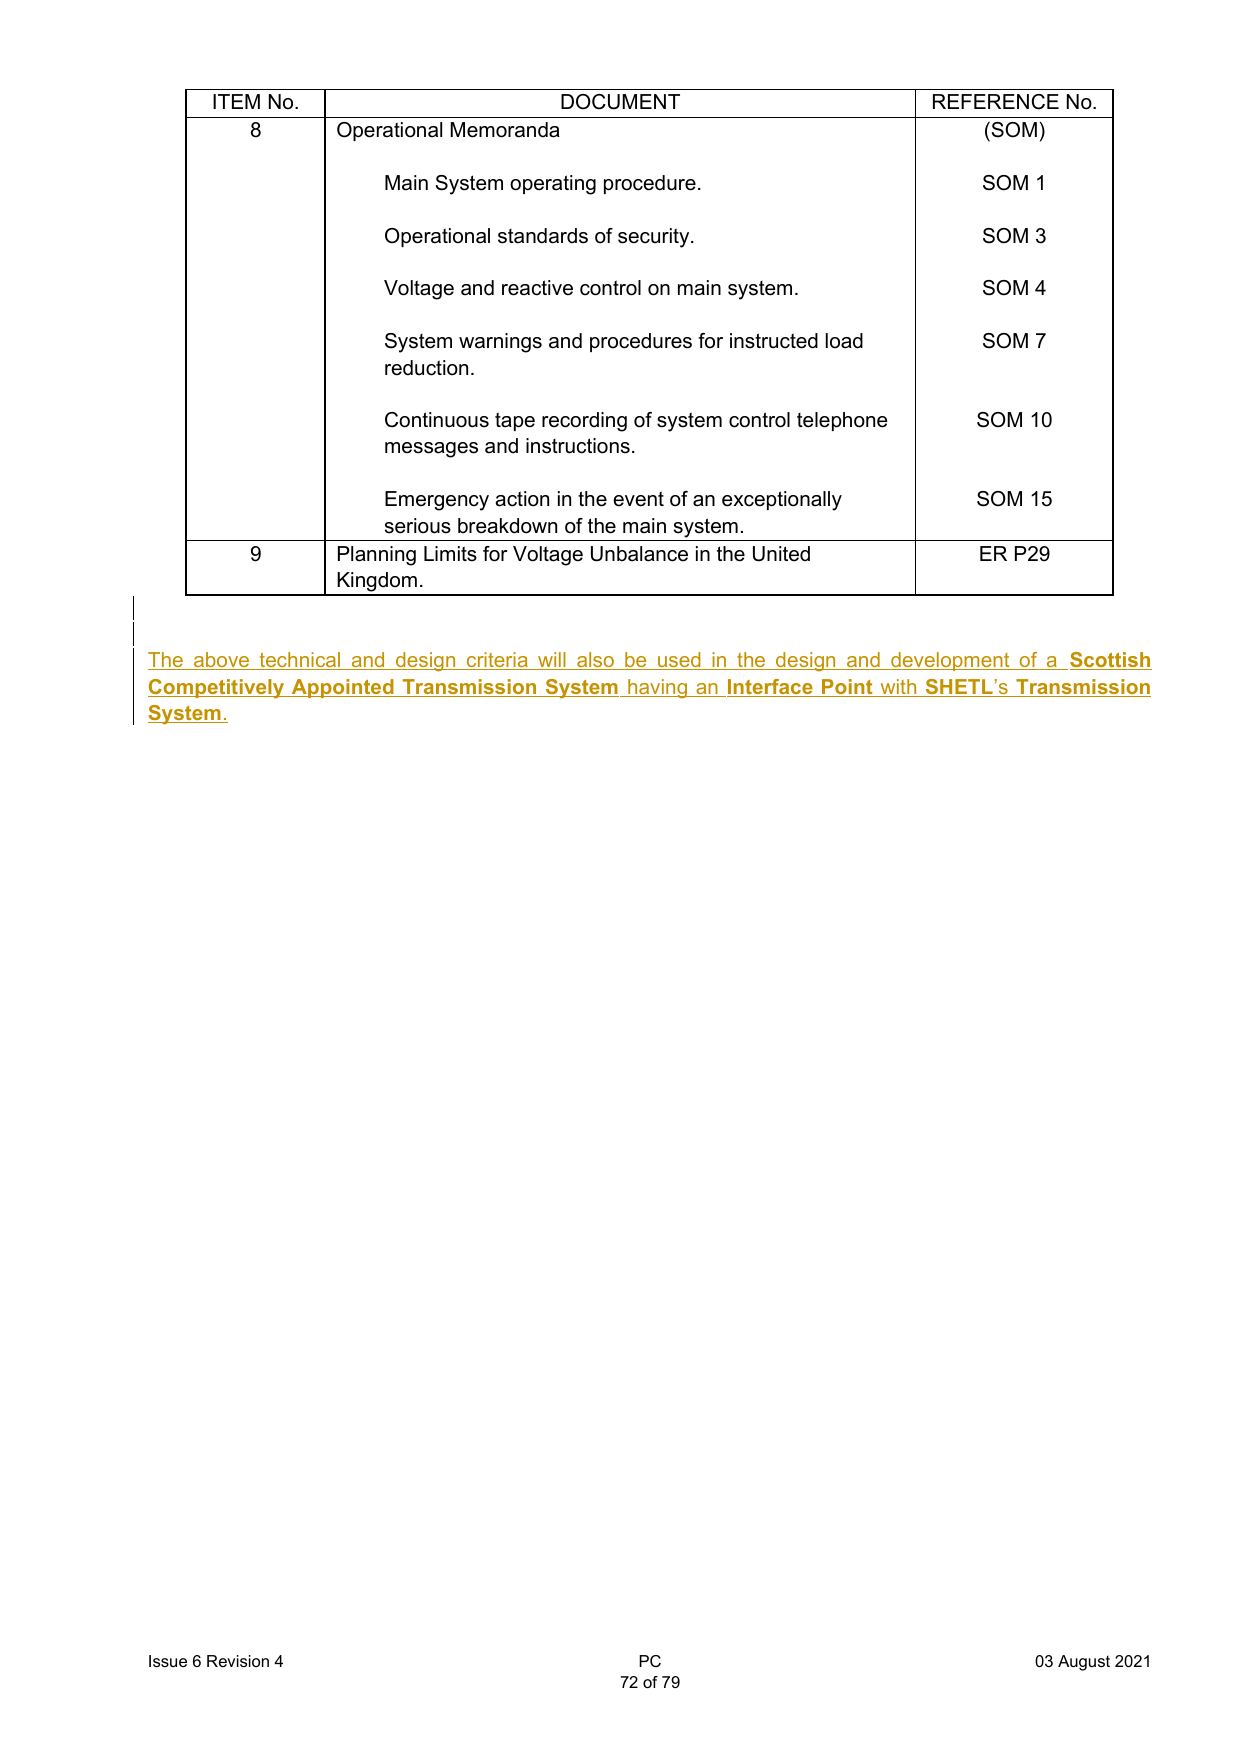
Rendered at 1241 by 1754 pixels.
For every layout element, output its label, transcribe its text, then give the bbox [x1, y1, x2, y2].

table_cell (SOM) SOM 1 SOM 3 SOM 4 SOM 7 SOM 10 SOM 15 [916, 118, 1112, 540]
table_cell 8 [187, 118, 324, 540]
table_cell 9 [187, 541, 324, 594]
table_header REFERENCE No. [916, 90, 1112, 117]
table_header DOCUMENT [326, 90, 915, 117]
table_cell Planning Limits for Voltage Unbalance in the United Kingdom. [326, 541, 915, 594]
text PART 2 - SPT's TECHNICAL AND DESIGN CRITERIA [148, 648, 1152, 725]
table_cell ER P29 [916, 541, 1112, 594]
table_cell Operational Memoranda Main System operating procedure. Operational standards of security. Voltage and reactive control on main system. System warnings and procedures for instructed load reduction. Continuous tape recording of system control telephone messages and instructions. Emergency action in the event of an exceptionally serious breakdown of the main system. [326, 118, 915, 540]
table_header ITEM No. [187, 90, 324, 117]
